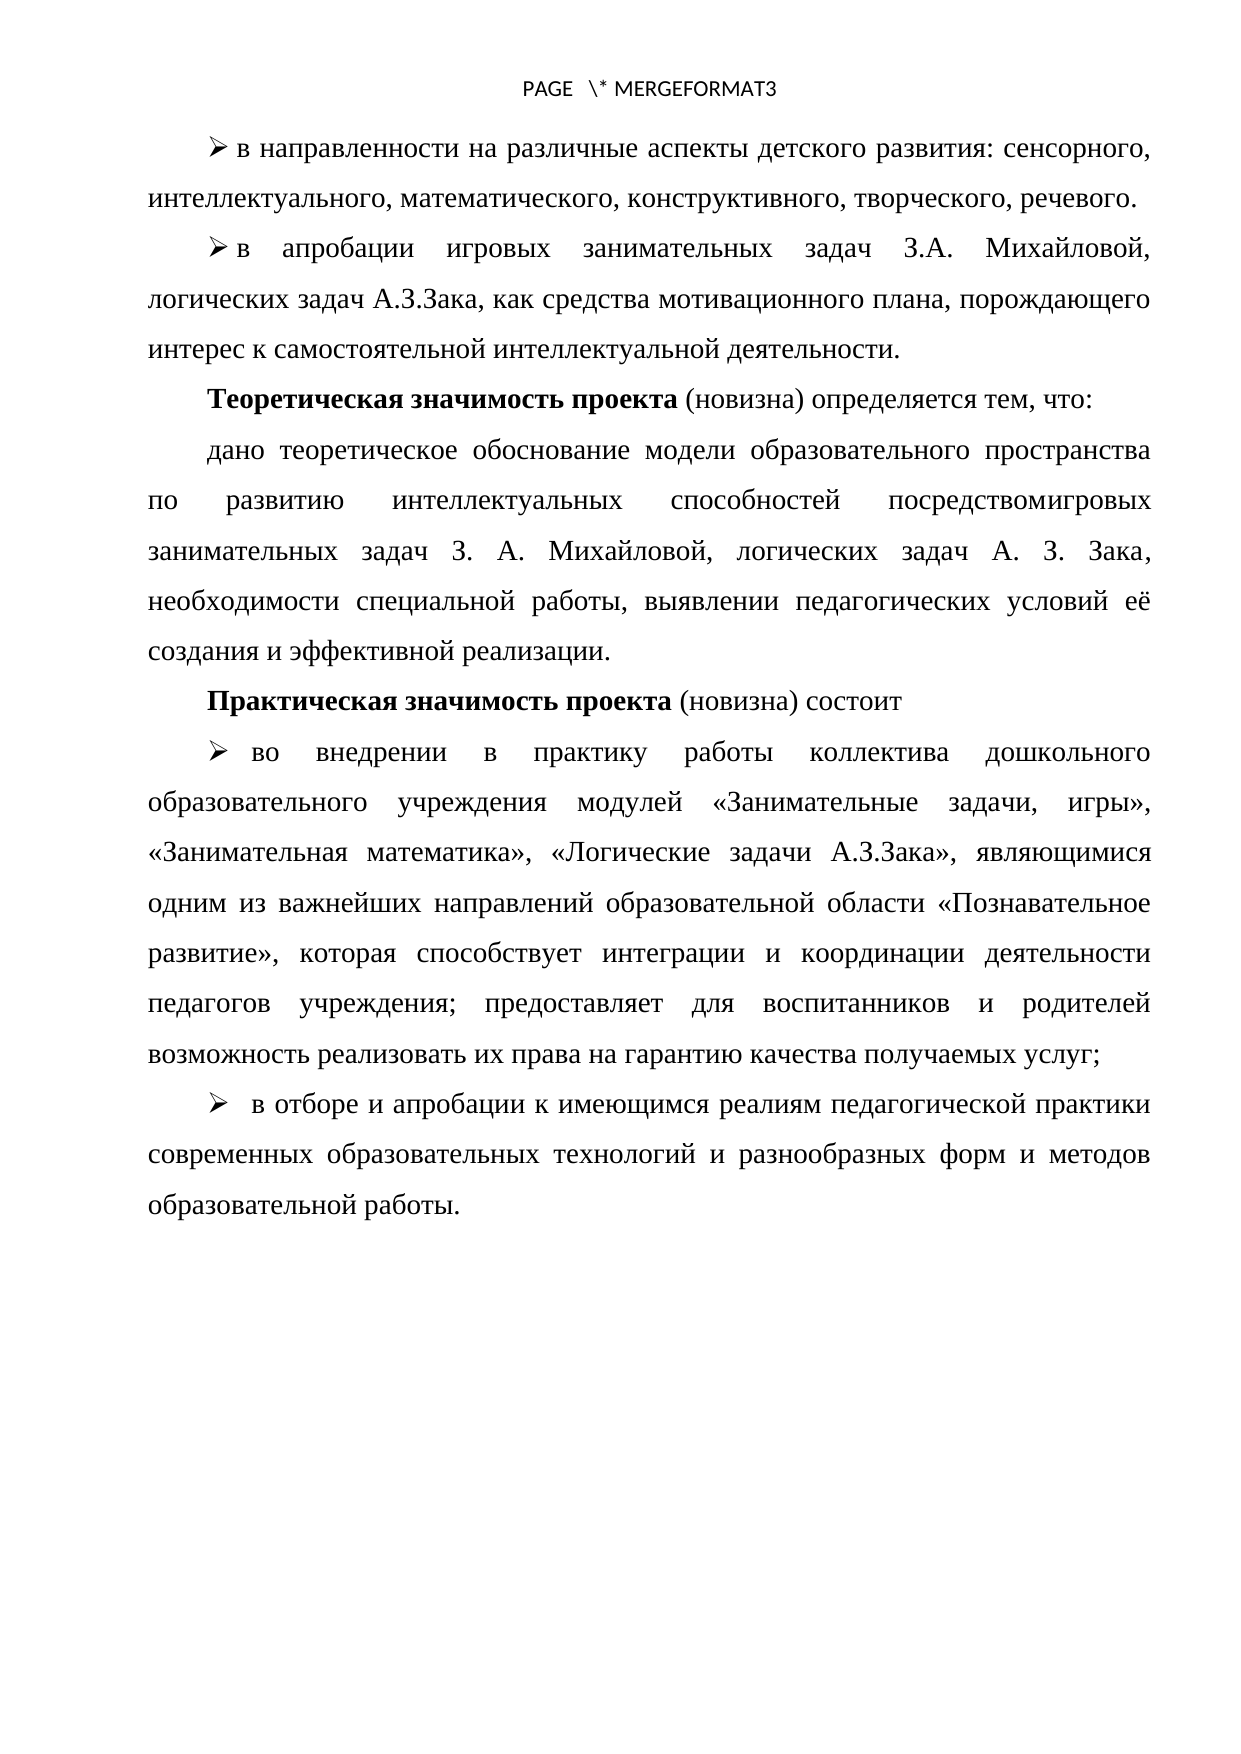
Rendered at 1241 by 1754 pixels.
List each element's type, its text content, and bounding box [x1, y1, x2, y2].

list в направленности на различные аспекты детского развития: сенсорного, интеллектуального, математического, конструктивного, творческого, речевого. [148, 130, 1152, 214]
list в апробации игровых занимательных задач З.А. Михайловой, логических задач А.З.Зака, как средства мотивационного плана, порождающего интерес к самостоятельной интеллектуальной деятельности. [148, 231, 1152, 365]
list во внедрении в практику работы коллектива дошкольного образовательного учреждения модулей «Занимательные задачи, игры», «Занимательная математика», «Логические задачи А.З.Зака», являющимися одним из важнейших направлений образовательной области «Познавательное развитие», которая способствует интеграции и координации деятельности педагогов учреждения; предоставляет для воспитанников и родителей возможность реализовать их права на гарантию качества получаемых услуг; [148, 734, 1152, 1069]
text Практическая значимость проекта (новизна) состоит [148, 683, 1152, 717]
list в отборе и апробации к имеющимся реалиям педагогической практики современных образовательных технологий и разнообразных форм и методов образовательной работы. [148, 1086, 1152, 1220]
text дано теоретическое обоснование модели образовательного пространства по развитию интеллектуальных способностей посредствомигровых занимательных задач З. А. Михайловой, логических задач А. З. Зака, необходимости специальной работы, выявлении педагогических условий её создания и эффективной реализации. [148, 432, 1152, 667]
text Теоретическая значимость проекта (новизна) определяется тем, что: [148, 382, 1152, 415]
